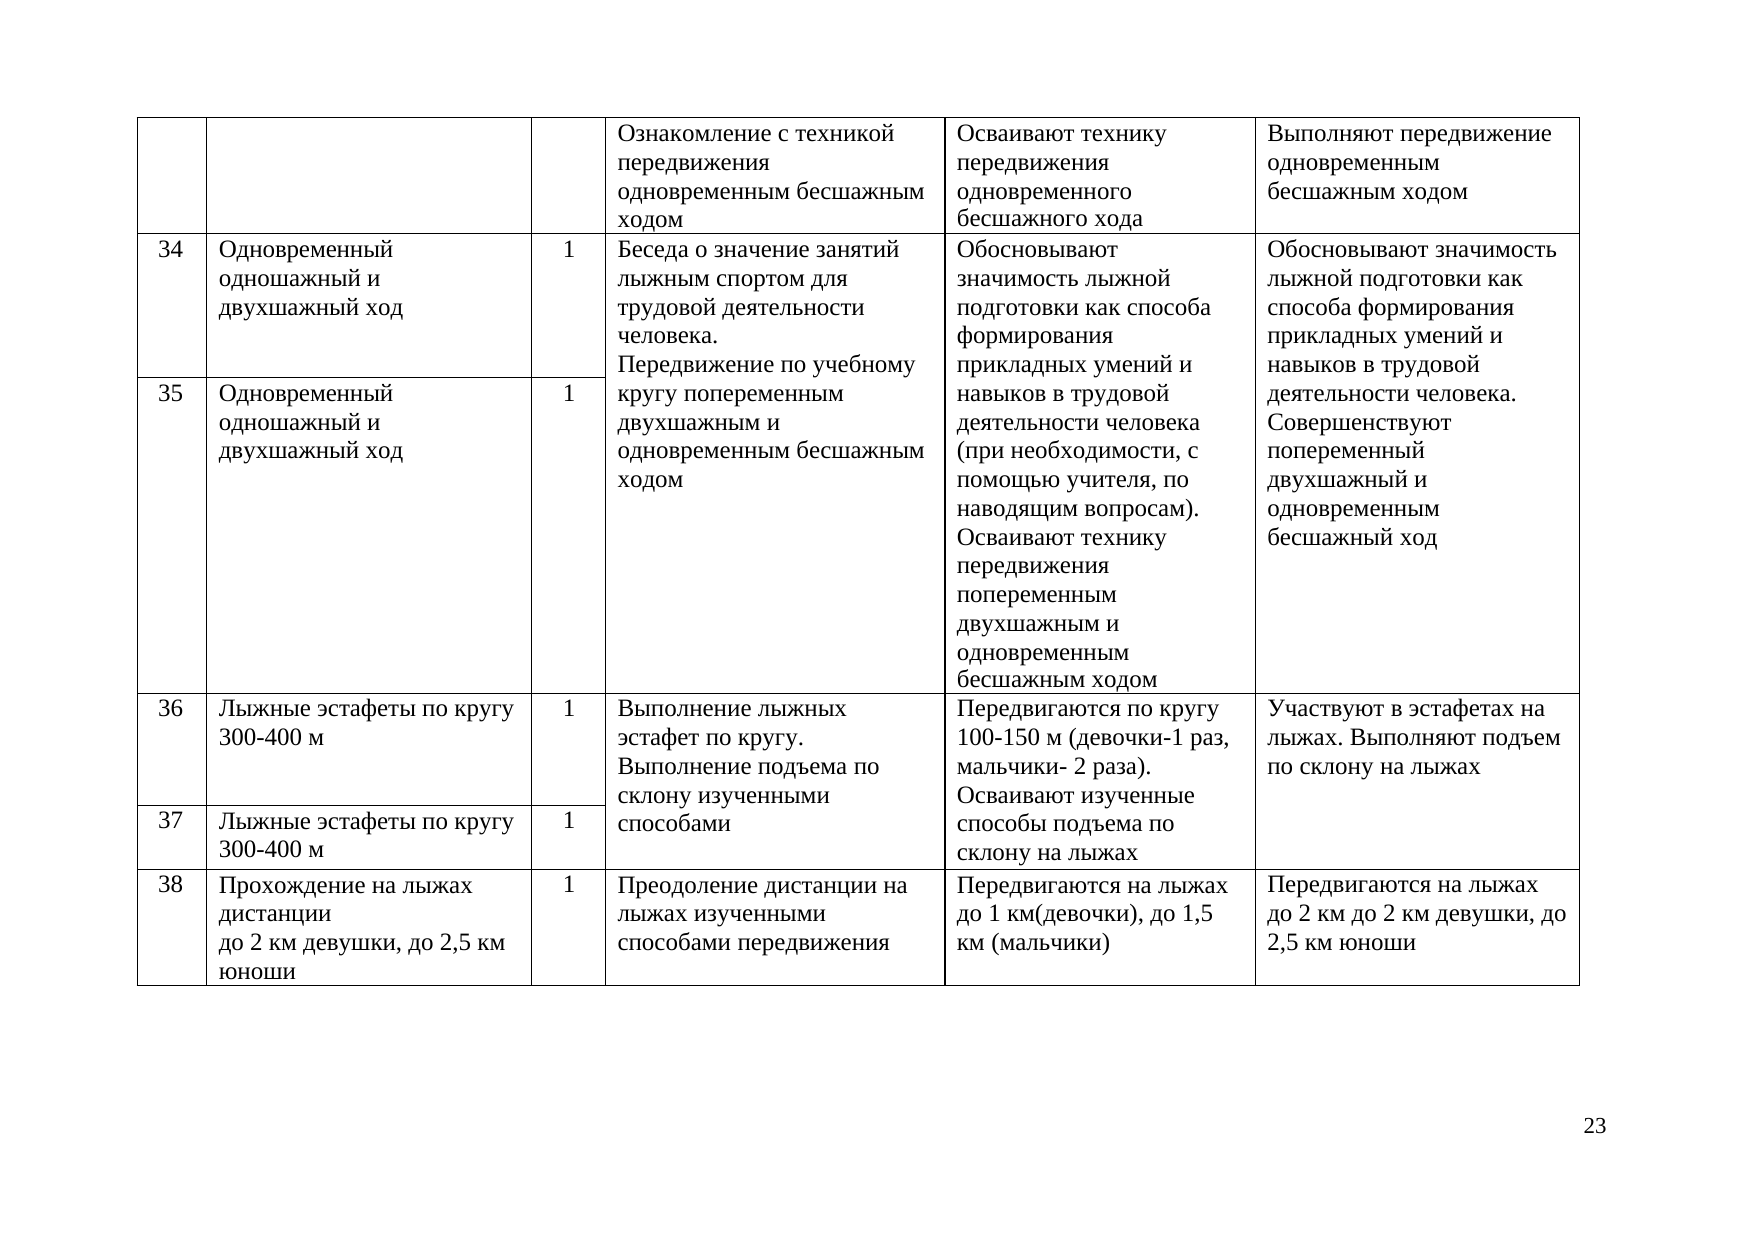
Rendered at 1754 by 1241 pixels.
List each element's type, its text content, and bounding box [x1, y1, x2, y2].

table_cell 36 [138, 694, 206, 805]
table_cell Передвигаются по кругу 100-150 м (девочки-1 раз, мальчики- 2 раза). Осваивают изученные способы подъема по склону на лыжах [946, 694, 1255, 869]
table_cell Прохождение на лыжах дистанции до 2 км девушки, до 2,5 км юноши [207, 870, 531, 985]
table_cell Одновременный одношажный и двухшажный ход [207, 234, 531, 377]
table_cell Одновременный одношажный и двухшажный ход [207, 378, 531, 692]
table_cell 38 [138, 870, 206, 985]
table_cell Преодоление дистанции на лыжах изученными способами передвижения [606, 870, 944, 985]
table_cell 35 [138, 378, 206, 692]
table_cell Обосновывают значимость лыжной подготовки как способа формирования прикладных умений и навыков в трудовой деятельности человека (при необходимости, с помощью учителя, по наводящим вопросам). Осваивают технику передвижения попеременным двухшажным и одновременным бесшажным ходом [946, 234, 1255, 692]
table_cell Выполнение лыжных эстафет по кругу. Выполнение подъема по склону изученными способами [606, 694, 944, 869]
table_header [138, 118, 206, 233]
table_cell Передвигаются на лыжах до 1 км(девочки), до 1,5 км (мальчики) [946, 870, 1255, 985]
table_cell 1 [532, 378, 605, 692]
table_cell 1 [532, 694, 605, 805]
table_header [532, 118, 605, 233]
table_header Ознакомление с техникой передвижения одновременным бесшажным ходом [606, 118, 944, 233]
table_header [207, 118, 531, 233]
table_cell Беседа о значение занятий лыжным спортом для трудовой деятельности человека. Передвижение по учебному кругу попеременным двухшажным и одновременным бесшажным ходом [606, 234, 944, 692]
table_cell 1 [532, 806, 605, 869]
table_cell Участвуют в эстафетах на лыжах. Выполняют подъем по склону на лыжах [1256, 694, 1579, 869]
table_cell 1 [532, 870, 605, 985]
table_header Осваивают технику передвижения одновременного бесшажного хода [946, 118, 1255, 233]
table_cell 34 [138, 234, 206, 377]
table_cell 37 [138, 806, 206, 869]
table_cell Обосновывают значимость лыжной подготовки как способа формирования прикладных умений и навыков в трудовой деятельности человека. Совершенствуют попеременный двухшажный и одновременным бесшажный ход [1256, 234, 1579, 692]
table_cell 1 [532, 234, 605, 377]
table_cell Передвигаются на лыжах до 2 км до 2 км девушки, до 2,5 км юноши [1256, 870, 1579, 985]
table_cell Лыжные эстафеты по кругу 300-400 м [207, 694, 531, 805]
table_cell Лыжные эстафеты по кругу 300-400 м [207, 806, 531, 869]
table_header Выполняют передвижение одновременным бесшажным ходом [1256, 118, 1579, 233]
